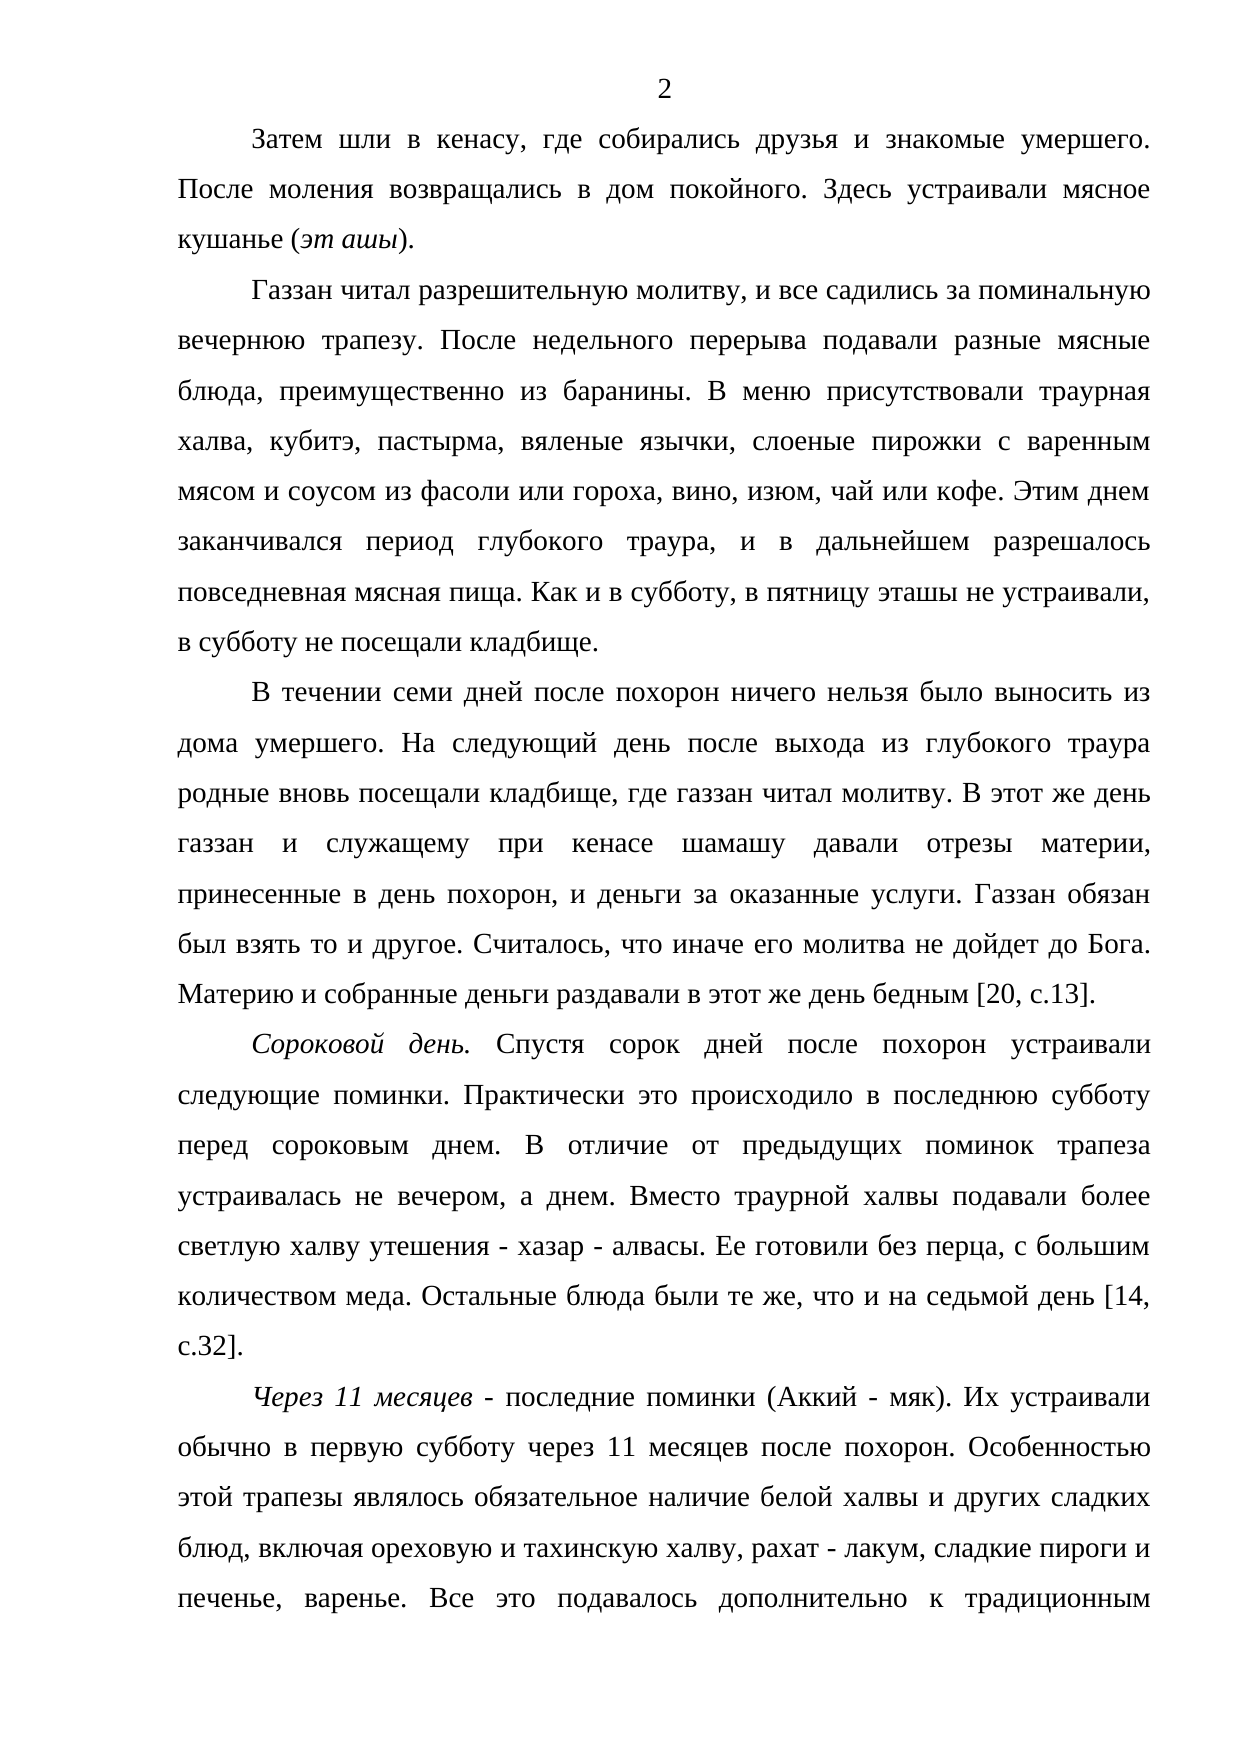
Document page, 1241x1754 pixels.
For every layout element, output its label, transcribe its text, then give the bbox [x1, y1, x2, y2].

text Затем шли в кенасу, где собирались друзья и знакомые умершего. После моления возвращались в дом покойного. Здесь устраивали мясное кушанье (эт ашы). [177, 121, 1152, 255]
text Сороковой день. Спустя сорок дней после похорон устраивали следующие поминки. Практически это происходило в последнюю субботу перед сороковым днем. В отличие от предыдущих поминок трапеза устраивалась не вечером, а днем. Вместо траурной халвы подавали более светлую халву утешения - хазар - алвасы. Ее готовили без перца, с большим количеством меда. Остальные блюда были те же, что и на седьмой день [14, с.32]. [177, 1027, 1152, 1362]
text В течении семи дней после похорон ничего нельзя было выносить из дома умершего. На следующий день после выхода из глубокого траура родные вновь посещали кладбище, где газзан читал молитву. В этот же день газзан и служащему при кенасе шамашу давали отрезы материи, принесенные в день похорон, и деньги за оказанные услуги. Газзан обязан был взять то и другое. Считалось, что иначе его молитва не дойдет до Бога. Материю и собранные деньги раздавали в этот же день бедным [20, с.13]. [177, 674, 1152, 1010]
text Газзан читал разрешительную молитву, и все садились за поминальную вечернюю трапезу. После недельного перерыва подавали разные мясные блюда, преимущественно из баранины. В меню присутствовали траурная халва, кубитэ, пастырма, вяленые язычки, слоеные пирожки с варенным мясом и соусом из фасоли или гороха, вино, изюм, чай или кофе. Этим днем заканчивался период глубокого траура, и в дальнейшем разрешалось повседневная мясная пища. Как и в субботу, в пятницу эташы не устраивали, в субботу не посещали кладбище. [177, 272, 1152, 658]
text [177, 1379, 1152, 1614]
